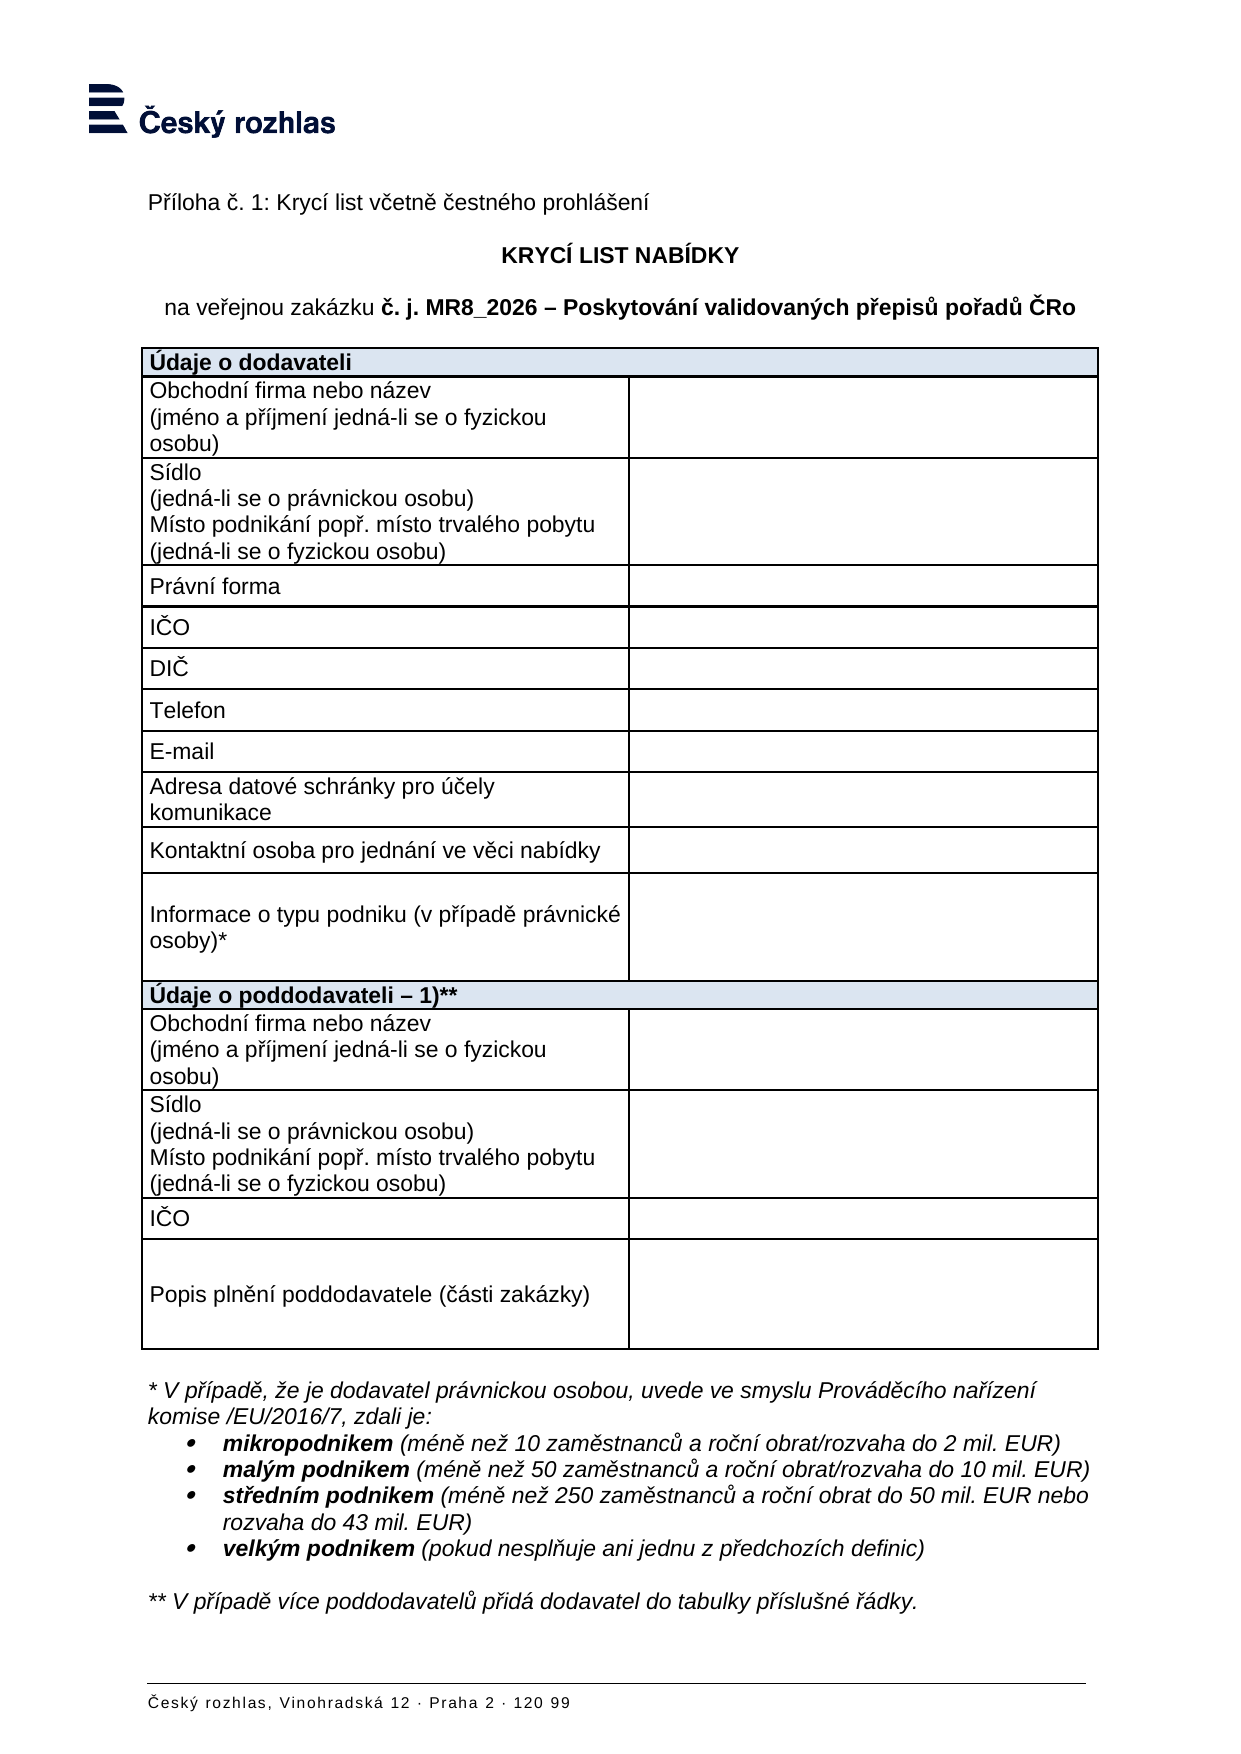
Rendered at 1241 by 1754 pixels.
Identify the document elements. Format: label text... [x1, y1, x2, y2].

table_cell IČO [143, 608, 628, 647]
table_cell [630, 566, 1097, 605]
table_cell DIČ [143, 649, 628, 688]
table_cell Kontaktní osoba pro jednání ve věci nabídky [143, 828, 628, 872]
table_cell Obchodní firma nebo název (jméno a příjmení jedná-li se o fyzickou osobu) [143, 1010, 628, 1089]
text Příloha č. 1: Krycí list včetně čestného prohlášení [148, 189, 1092, 215]
table_cell Informace o typu podniku (v případě právnické osoby)* [143, 874, 628, 979]
table_cell [630, 874, 1097, 979]
table_cell Obchodní firma nebo název (jméno a příjmení jedná-li se o fyzickou osobu) [143, 378, 628, 457]
table_cell [630, 732, 1097, 771]
text ** V případě více poddodavatelů přidá dodavatel do tabulky příslušné řádky. [148, 1588, 1092, 1614]
table_cell Telefon [143, 690, 628, 729]
table_cell Sídlo (jedná-li se o právnickou osobu) Místo podnikání popř. místo trvalého pobytu (jedná-li se o fyzickou osobu) [143, 459, 628, 564]
table_cell [630, 1199, 1097, 1238]
table_cell Adresa datové schránky pro účely komunikace [143, 773, 628, 826]
table_cell [630, 608, 1097, 647]
table_cell [630, 1240, 1097, 1348]
table_cell Údaje o poddodavateli – 1)** [143, 982, 1097, 1008]
list mikropodnikem (méně než 10 zaměstnanců a roční obrat/rozvaha do 2 mil. EUR) [185, 1429, 1092, 1456]
table_cell [630, 828, 1097, 872]
table_cell [630, 378, 1097, 457]
table_cell IČO [143, 1199, 628, 1238]
text KRYCÍ LIST NABÍDKY [148, 242, 1092, 268]
table_cell [630, 459, 1097, 564]
table_cell [630, 1091, 1097, 1197]
table_cell Právní forma [143, 566, 628, 605]
list malým podnikem (méně než 50 zaměstnanců a roční obrat/rozvaha do 10 mil. EUR) [185, 1456, 1092, 1482]
table_cell [630, 1010, 1097, 1089]
table_cell [630, 690, 1097, 729]
table_cell [630, 773, 1097, 826]
table_cell Sídlo (jedná-li se o právnickou osobu) Místo podnikání popř. místo trvalého pobytu (jedná-li se o fyzickou osobu) [143, 1091, 628, 1197]
text * V případě, že je dodavatel právnickou osobou, uvede ve smyslu Prováděcího nařízení komise /EU/2016/7, zdali je: [148, 1377, 1092, 1429]
table_cell [630, 649, 1097, 688]
table_cell Popis plnění poddodavatele (části zakázky) [143, 1240, 628, 1348]
list středním podnikem (méně než 250 zaměstnanců a roční obrat do 50 mil. EUR nebo rozvaha do 43 mil. EUR) [185, 1482, 1092, 1535]
picture [89, 84, 335, 138]
list velkým podnikem (pokud nesplňuje ani jednu z předchozích definic) [185, 1535, 1092, 1561]
table_header Údaje o dodavateli [143, 349, 1097, 375]
table_cell E-mail [143, 732, 628, 771]
text na veřejnou zakázku č. j. MR8_2026 – Poskytování validovaných přepisů pořadů ČRo [148, 294, 1092, 321]
